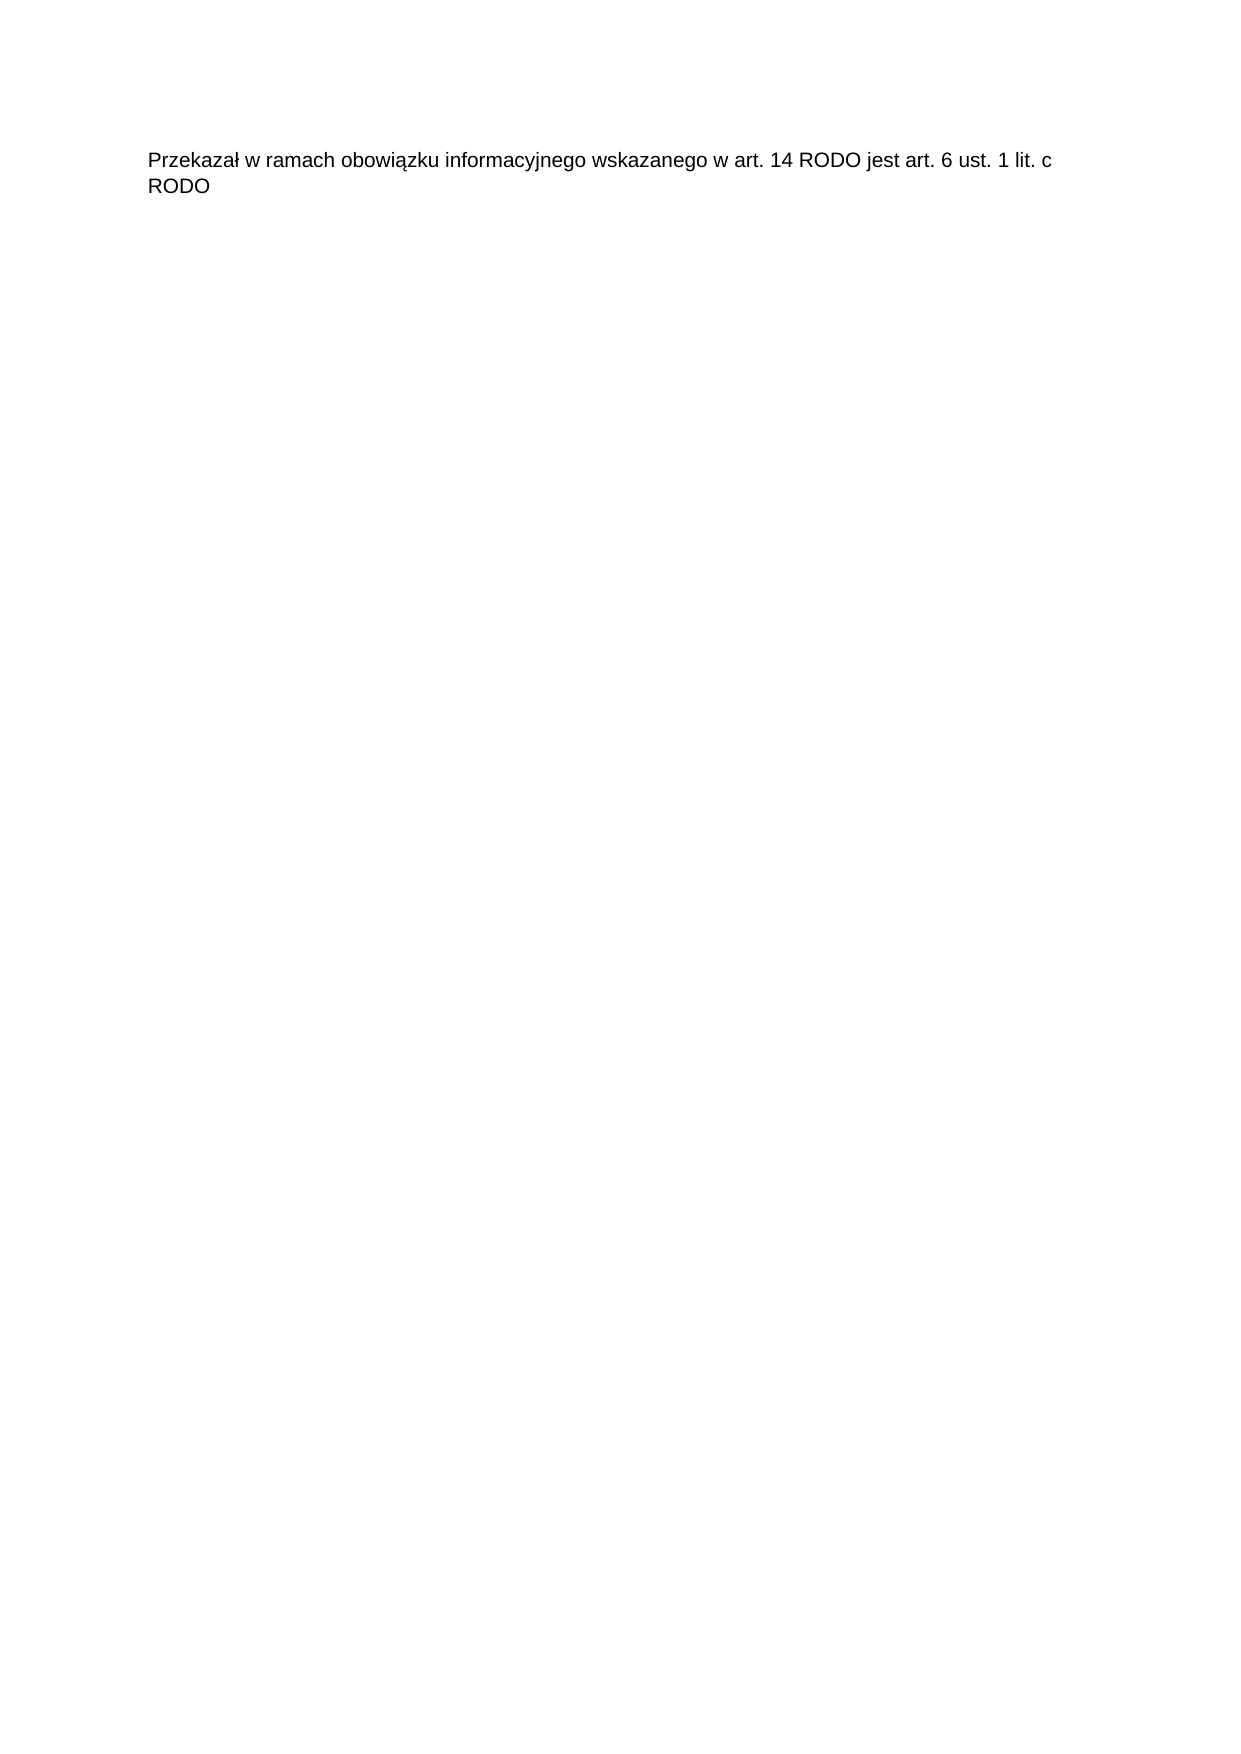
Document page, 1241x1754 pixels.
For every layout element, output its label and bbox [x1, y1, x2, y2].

text [148, 148, 1093, 197]
